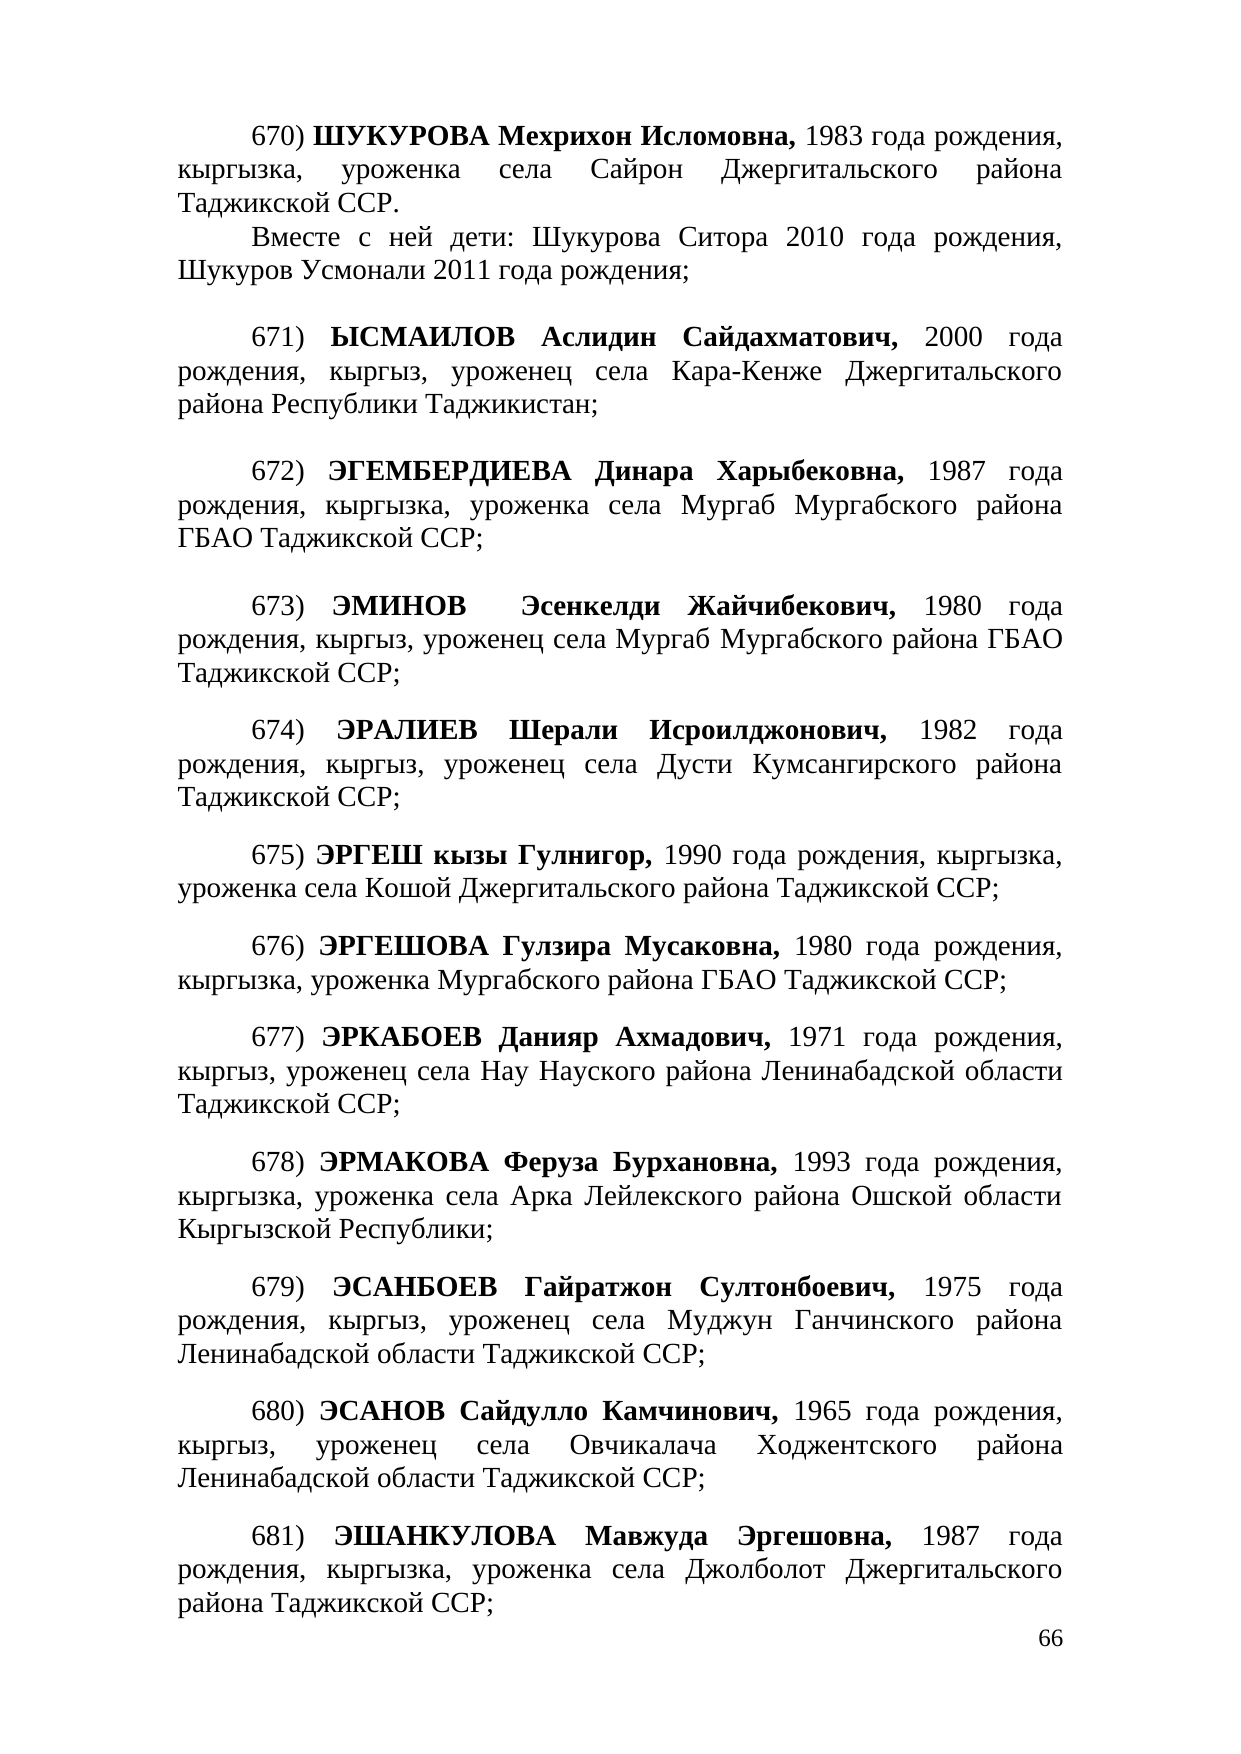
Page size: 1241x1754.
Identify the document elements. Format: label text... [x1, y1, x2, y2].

text 671) ЫСМАИЛОВ Аслидин Сайдахматович, 2000 года рождения, кыргыз, уроженец села Кара-Кенже Джергитальского района Республики Таджикистан; [177, 319, 1063, 420]
text 675) ЭРГЕШ кызы Гулнигор, 1990 года рождения, кыргызка, уроженка села Кошой Джергитальского района Таджикской ССР; [177, 837, 1063, 904]
text 680) ЭСАНОВ Сайдулло Камчинович, 1965 года рождения, кыргыз, уроженец села Овчикалача Ходжентского района Ленинабадской области Таджикской ССР; [177, 1393, 1063, 1494]
text 676) ЭРГЕШОВА Гулзира Мусаковна, 1980 года рождения, кыргызка, уроженка Мургабского района ГБАО Таджикской ССР; [177, 928, 1063, 995]
text 670) ШУКУРОВА Мехрихон Исломовна, 1983 года рождения, кыргызка, уроженка села Сайрон Джергитальского района Таджикской ССР. [177, 118, 1063, 219]
text 672) ЭГЕМБЕРДИЕВА Динара Харыбековна, 1987 года рождения, кыргызка, уроженка села Мургаб Мургабского района ГБАО Таджикской ССР; [177, 453, 1063, 554]
text 681) ЭШАНКУЛОВА Мавжуда Эргешовна, 1987 года рождения, кыргызка, уроженка села Джолболот Джергитальского района Таджикской ССР; [177, 1518, 1063, 1619]
text 673) ЭМИНОВ Эсенкелди Жайчибекович, 1980 года рождения, кыргыз, уроженец села Мургаб Мургабского района ГБАО Таджикской ССР; [177, 588, 1063, 688]
text 674) ЭРАЛИЕВ Шерали Исроилджонович, 1982 года рождения, кыргыз, уроженец села Дусти Кумсангирского района Таджикской ССР; [177, 712, 1063, 813]
text 678) ЭРМАКОВА Феруза Бурхановна, 1993 года рождения, кыргызка, уроженка села Арка Лейлекского района Ошской области Кыргызской Республики; [177, 1144, 1063, 1245]
text 677) ЭРКАБОЕВ Данияр Ахмадович, 1971 года рождения, кыргыз, уроженец села Нау Науского района Ленинабадской области Таджикской ССР; [177, 1019, 1063, 1120]
text 679) ЭСАНБОЕВ Гайратжон Султонбоевич, 1975 года рождения, кыргыз, уроженец села Муджун Ганчинского района Ленинабадской области Таджикской ССР; [177, 1269, 1063, 1369]
text Вместе с ней дети: Шукурова Ситора 2010 года рождения, Шукуров Усмонали 2011 года рождения; [177, 219, 1063, 286]
